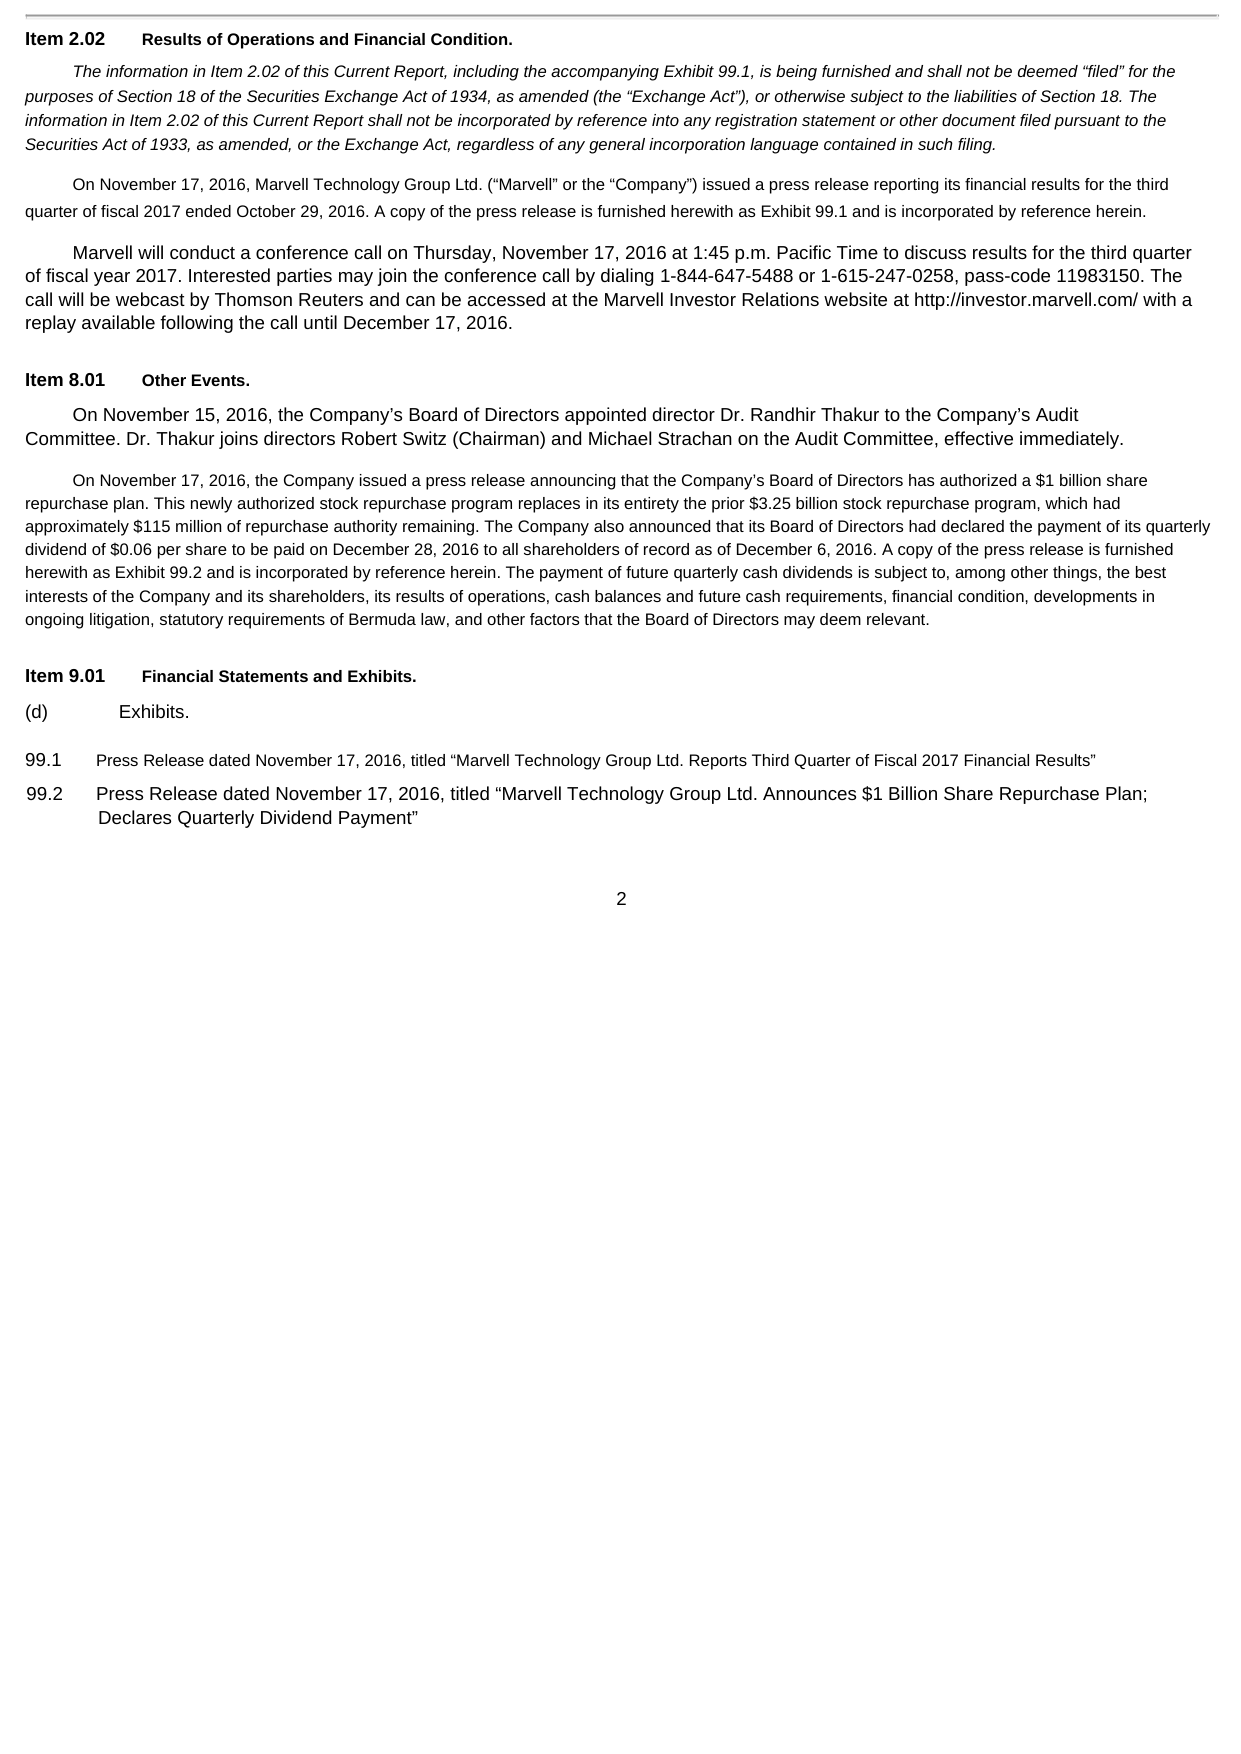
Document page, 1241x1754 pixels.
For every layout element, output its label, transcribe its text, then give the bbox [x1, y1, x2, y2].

text 99.2 Press Release dated November 17, 2016, titled “Marvell Technology Group Ltd. Announces $1 Billion Share Repurchase Plan; Declares Quarterly Dividend Payment” [26, 782, 1201, 829]
text Marvell will conduct a conference call on Thursday, November 17, 2016 at 1:45 p.m. Pacific Time to discuss results for the third quarter of fiscal year 2017. Interested parties may join the conference call by dialing 1-844-647-5488 or 1-615-247-0258, pass-code 11983150. The call will be webcast by Thomson Reuters and can be accessed at the Marvell Investor Relations website at http://investor.marvell.com/ with a replay available following the call until December 17, 2016. [25, 242, 1209, 333]
picture [23, 14, 1220, 21]
text On November 17, 2016, Marvell Technology Group Ltd. (“Marvell” or the “Company”) issued a press release reporting its financial results for the third quarter of fiscal 2017 ended October 29, 2016. A copy of the press release is furnished herewith as Exhibit 99.1 and is incorporated by reference herein. [25, 174, 1215, 221]
text On November 17, 2016, the Company issued a press release announcing that the Company’s Board of Directors has authorized a $1 billion share repurchase plan. This newly authorized stock repurchase program replaces in its entirety the prior $3.25 billion stock repurchase program, which had approximately $115 million of repurchase authority remaining. The Company also announced that its Board of Directors had declared the payment of its quarterly dividend of $0.06 per share to be paid on December 28, 2016 to all shareholders of record as of December 6, 2016. A copy of the press release is furnished herewith as Exhibit 99.2 and is incorporated by reference herein. The payment of future quarterly cash dividends is subject to, among other things, the best interests of the Company and its shareholders, its results of operations, cash balances and future cash requirements, financial condition, developments in ongoing litigation, statutory requirements of Bermuda law, and other factors that the Board of Directors may deem relevant. [25, 471, 1211, 629]
text On November 15, 2016, the Company’s Board of Directors appointed director Dr. Randhir Thakur to the Company’s Audit Committee. Dr. Thakur joins directors Robert Switz (Chairman) and Michael Strachan on the Audit Committee, effective immediately. [25, 403, 1176, 450]
text 2 [25, 888, 1217, 909]
text Item 8.01 Other Events. [25, 369, 1215, 391]
list Exhibits. [25, 701, 1215, 722]
text Item 9.01 Financial Statements and Exhibits. [25, 665, 1215, 687]
text 99.1 Press Release dated November 17, 2016, titled “Marvell Technology Group Ltd. Reports Third Quarter of Fiscal 2017 Financial Results” [25, 748, 1215, 770]
text Item 2.02 Results of Operations and Financial Condition. [25, 28, 1215, 50]
text The information in Item 2.02 of this Current Report, including the accompanying Exhibit 99.1, is being furnished and shall not be deemed “filed” for the purposes of Section 18 of the Securities Exchange Act of 1934, as amended (the “Exchange Act”), or otherwise subject to the liabilities of Section 18. The information in Item 2.02 of this Current Report shall not be incorporated by reference into any registration statement or other document filed pursuant to the Securities Act of 1933, as amended, or the Exchange Act, regardless of any general incorporation language contained in such filing. [25, 62, 1211, 154]
